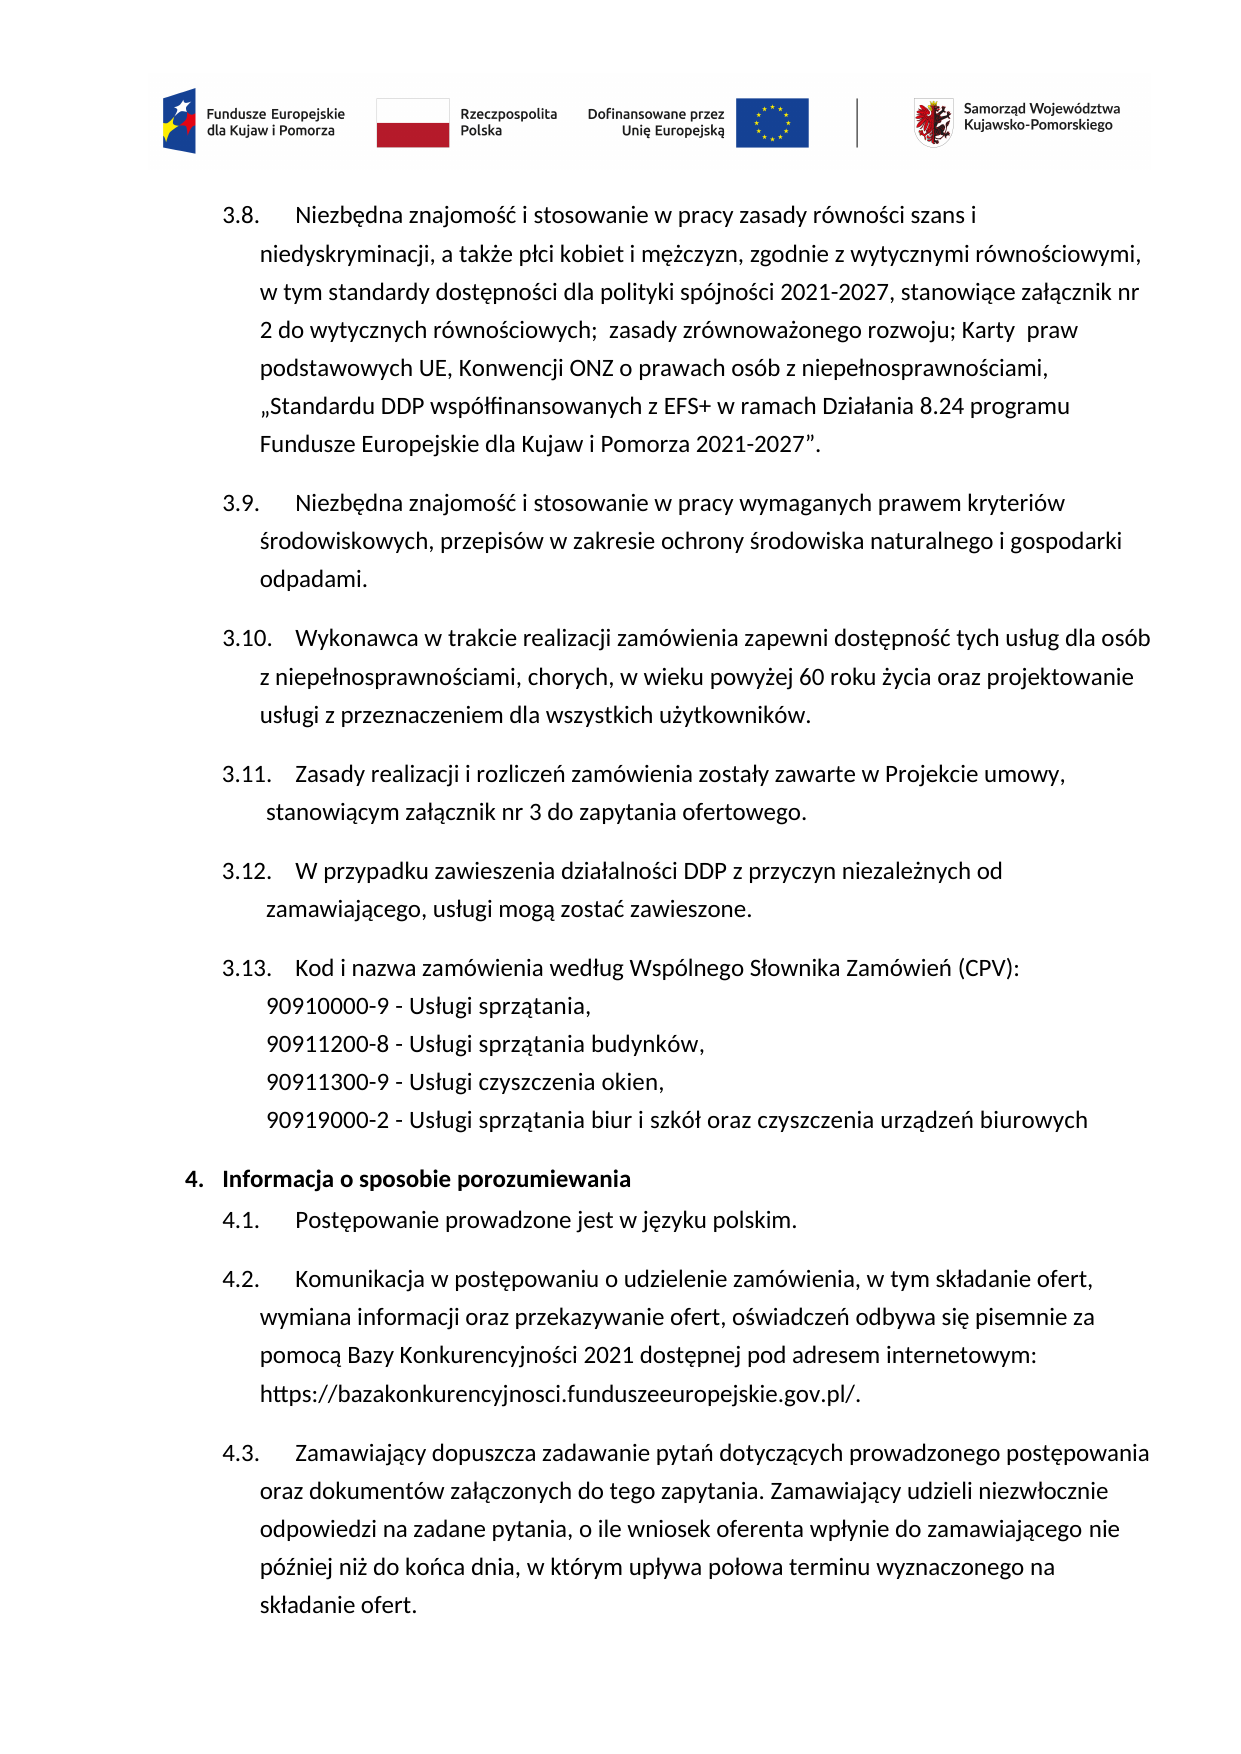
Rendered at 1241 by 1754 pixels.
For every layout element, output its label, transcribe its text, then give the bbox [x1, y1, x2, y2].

subtitle Informacja o sposobie porozumiewania [185, 1163, 1152, 1194]
list Zamawiający dopuszcza zadawanie pytań dotyczących prowadzonego postępowania oraz dokumentów załączonych do tego zapytania. Zamawiający udzieli niezwłocznie odpowiedzi na zadane pytania, o ile wniosek oferenta wpłynie do zamawiającego nie później niż do końca dnia, w którym upływa połowa terminu wyznaczonego na składanie ofert. [222, 1437, 1152, 1620]
list Postępowanie prowadzone jest w języku polskim. [222, 1204, 1152, 1235]
list Kod i nazwa zamówienia według Wspólnego Słownika Zamówień (CPV): 90910000-9 - Usługi sprzątania, 90911200-8 - Usługi sprzątania budynków, 90911300-9 - Usługi czyszczenia okien, 90919000-2 - Usługi sprzątania biur i szkół oraz czyszczenia urządzeń biurowych [222, 952, 1152, 1135]
picture [147, 73, 1152, 170]
list Zasady realizacji i rozliczeń zamówienia zostały zawarte w Projekcie umowy, stanowiącym załącznik nr 3 do zapytania ofertowego. [222, 758, 1152, 826]
list Wykonawca w trakcie realizacji zamówienia zapewni dostępność tych usług dla osób z niepełnosprawnościami, chorych, w wieku powyżej 60 roku życia oraz projektowanie usługi z przeznaczeniem dla wszystkich użytkowników. [222, 623, 1152, 729]
list Niezbędna znajomość i stosowanie w pracy zasady równości szans i niedyskryminacji, a także płci kobiet i mężczyzn, zgodnie z wytycznymi równościowymi, w tym standardy dostępności dla polityki spójności 2021-2027, stanowiące załącznik nr 2 do wytycznych równościowych; zasady zrównoważonego rozwoju; Karty praw podstawowych UE, Konwencji ONZ o prawach osób z niepełnosprawnościami, „Standardu DDP współfinansowanych z EFS+ w ramach Działania 8.24 programu Fundusze Europejskie dla Kujaw i Pomorza 2021-2027”. [222, 200, 1152, 459]
list Niezbędna znajomość i stosowanie w pracy wymaganych prawem kryteriów środowiskowych, przepisów w zakresie ochrony środowiska naturalnego i gospodarki odpadami. [222, 487, 1152, 594]
list Komunikacja w postępowaniu o udzielenie zamówienia, w tym składanie ofert, wymiana informacji oraz przekazywanie ofert, oświadczeń odbywa się pisemnie za pomocą Bazy Konkurencyjności 2021 dostępnej pod adresem internetowym: https://bazakonkurencyjnosci.funduszeeuropejskie.gov.pl/. [222, 1263, 1152, 1408]
list W przypadku zawieszenia działalności DDP z przyczyn niezależnych od zamawiającego, usługi mogą zostać zawieszone. [222, 855, 1152, 923]
